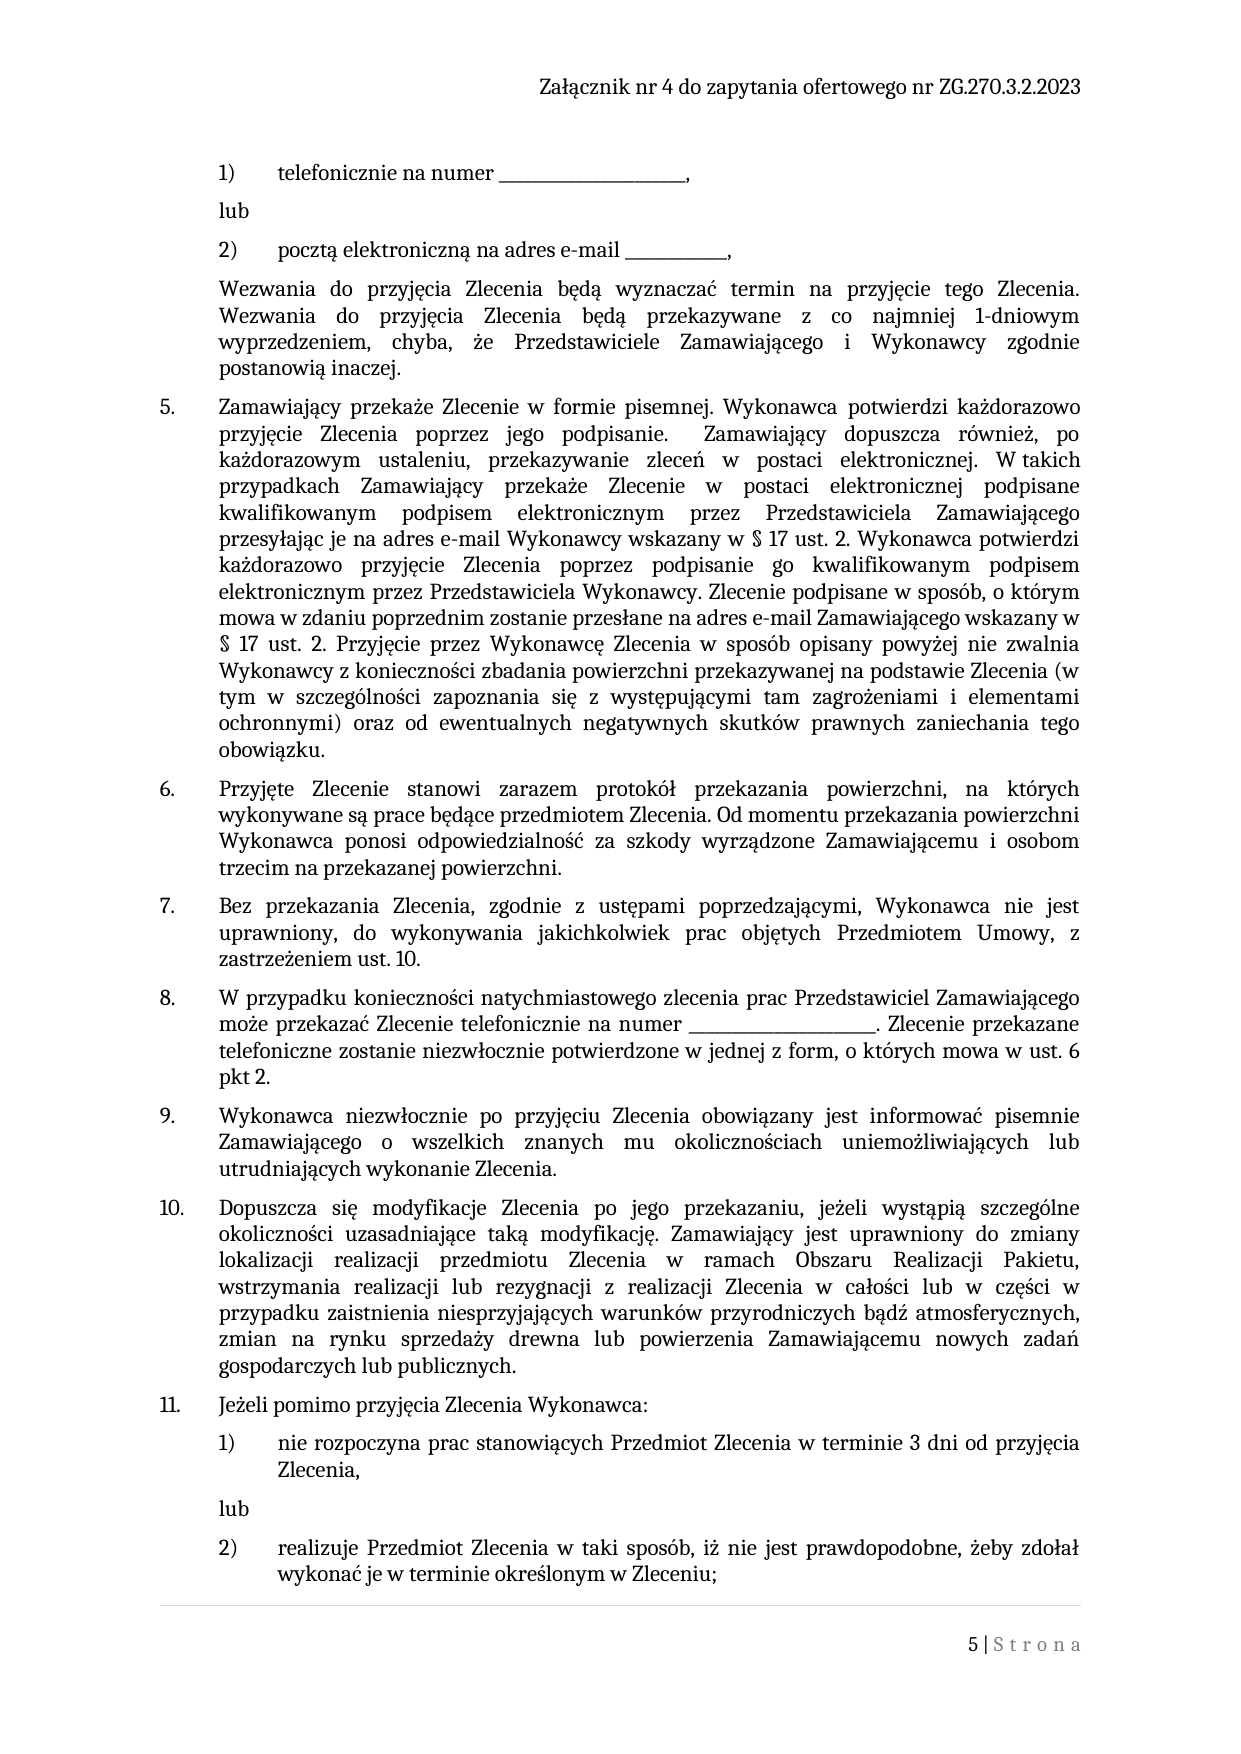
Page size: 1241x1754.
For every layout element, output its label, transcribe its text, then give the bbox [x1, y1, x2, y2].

list nie rozpoczyna prac stanowiących Przedmiot Zlecenia w terminie 3 dni od przyjęcia Zlecenia, [218, 1430, 1081, 1483]
list pocztą elektroniczną na adres e-mail ____________, [218, 237, 1081, 263]
list Przyjęte Zlecenie stanowi zarazem protokół przekazania powierzchni, na których wykonywane są prace będące przedmiotem Zlecenia. Od momentu przekazania powierzchni Wykonawca ponosi odpowiedzialność za szkody wyrządzone Zamawiającemu i osobom trzecim na przekazanej powierzchni. [159, 775, 1081, 881]
list realizuje Przedmiot Zlecenia w taki sposób, iż nie jest prawdopodobne, żeby zdołał wykonać je w terminie określonym w Zleceniu; [218, 1534, 1081, 1587]
list Wykonawca niezwłocznie po przyjęciu Zlecenia obowiązany jest informować pisemnie Zamawiającego o wszelkich znanych mu okolicznościach uniemożliwiających lub utrudniających wykonanie Zlecenia. [159, 1103, 1081, 1182]
list Dopuszcza się modyfikacje Zlecenia po jego przekazaniu, jeżeli wystąpią szczególne okoliczności uzasadniające taką modyfikację. Zamawiający jest uprawniony do zmiany lokalizacji realizacji przedmiotu Zlecenia w ramach Obszaru Realizacji Pakietu, wstrzymania realizacji lub rezygnacji z realizacji Zlecenia w całości lub w części w przypadku zaistnienia niesprzyjających warunków przyrodniczych bądź atmosferycznych, zmian na rynku sprzedaży drewna lub powierzenia Zamawiającemu nowych zadań gospodarczych lub publicznych. [159, 1194, 1081, 1379]
list Zamawiający przekaże Zlecenie w formie pisemnej. Wykonawca potwierdzi każdorazowo przyjęcie Zlecenia poprzez jego podpisanie. Zamawiający dopuszcza również, po każdorazowym ustaleniu, przekazywanie zleceń w postaci elektronicznej. W takich przypadkach Zamawiający przekaże Zlecenie w postaci elektronicznej podpisane kwalifikowanym podpisem elektronicznym przez Przedstawiciela Zamawiającego przesyłając je na adres e-mail Wykonawcy wskazany w § 17 ust. 2. Wykonawca potwierdzi każdorazowo przyjęcie Zlecenia poprzez podpisanie go kwalifikowanym podpisem elektronicznym przez Przedstawiciela Wykonawcy. Zlecenie podpisane w sposób, o którym mowa w zdaniu poprzednim zostanie przesłane na adres e-mail Zamawiającego wskazany w § 17 ust. 2. Przyjęcie przez Wykonawcę Zlecenia w sposób opisany powyżej nie zwalnia Wykonawcy z konieczności zbadania powierzchni przekazywanej na podstawie Zlecenia (w tym w szczególności zapoznania się z występującymi tam zagrożeniami i elementami ochronnymi) oraz od ewentualnych negatywnych skutków prawnych zaniechania tego obowiązku. [159, 394, 1081, 763]
text lub [218, 1495, 1081, 1522]
text lub [218, 198, 1081, 225]
list Jeżeli pomimo przyjęcia Zlecenia Wykonawca: [159, 1391, 1081, 1418]
list W przypadku konieczności natychmiastowego zlecenia prac Przedstawiciel Zamawiającego może przekazać Zlecenie telefonicznie na numer ______________________. Zlecenie przekazane telefoniczne zostanie niezwłocznie potwierdzone w jednej z form, o których mowa w ust. 6 pkt 2. [159, 985, 1081, 1090]
list Bez przekazania Zlecenia, zgodnie z ustępami poprzedzającymi, Wykonawca nie jest uprawniony, do wykonywania jakichkolwiek prac objętych Przedmiotem Umowy, z zastrzeżeniem ust. 10. [159, 893, 1081, 972]
list telefonicznie na numer ______________________, [218, 159, 1081, 186]
text Wezwania do przyjęcia Zlecenia będą wyznaczać termin na przyjęcie tego Zlecenia. Wezwania do przyjęcia Zlecenia będą przekazywane z co najmniej 1-dniowym wyprzedzeniem, chyba, że Przedstawiciele Zamawiającego i Wykonawcy zgodnie postanowią inaczej. [218, 276, 1081, 381]
